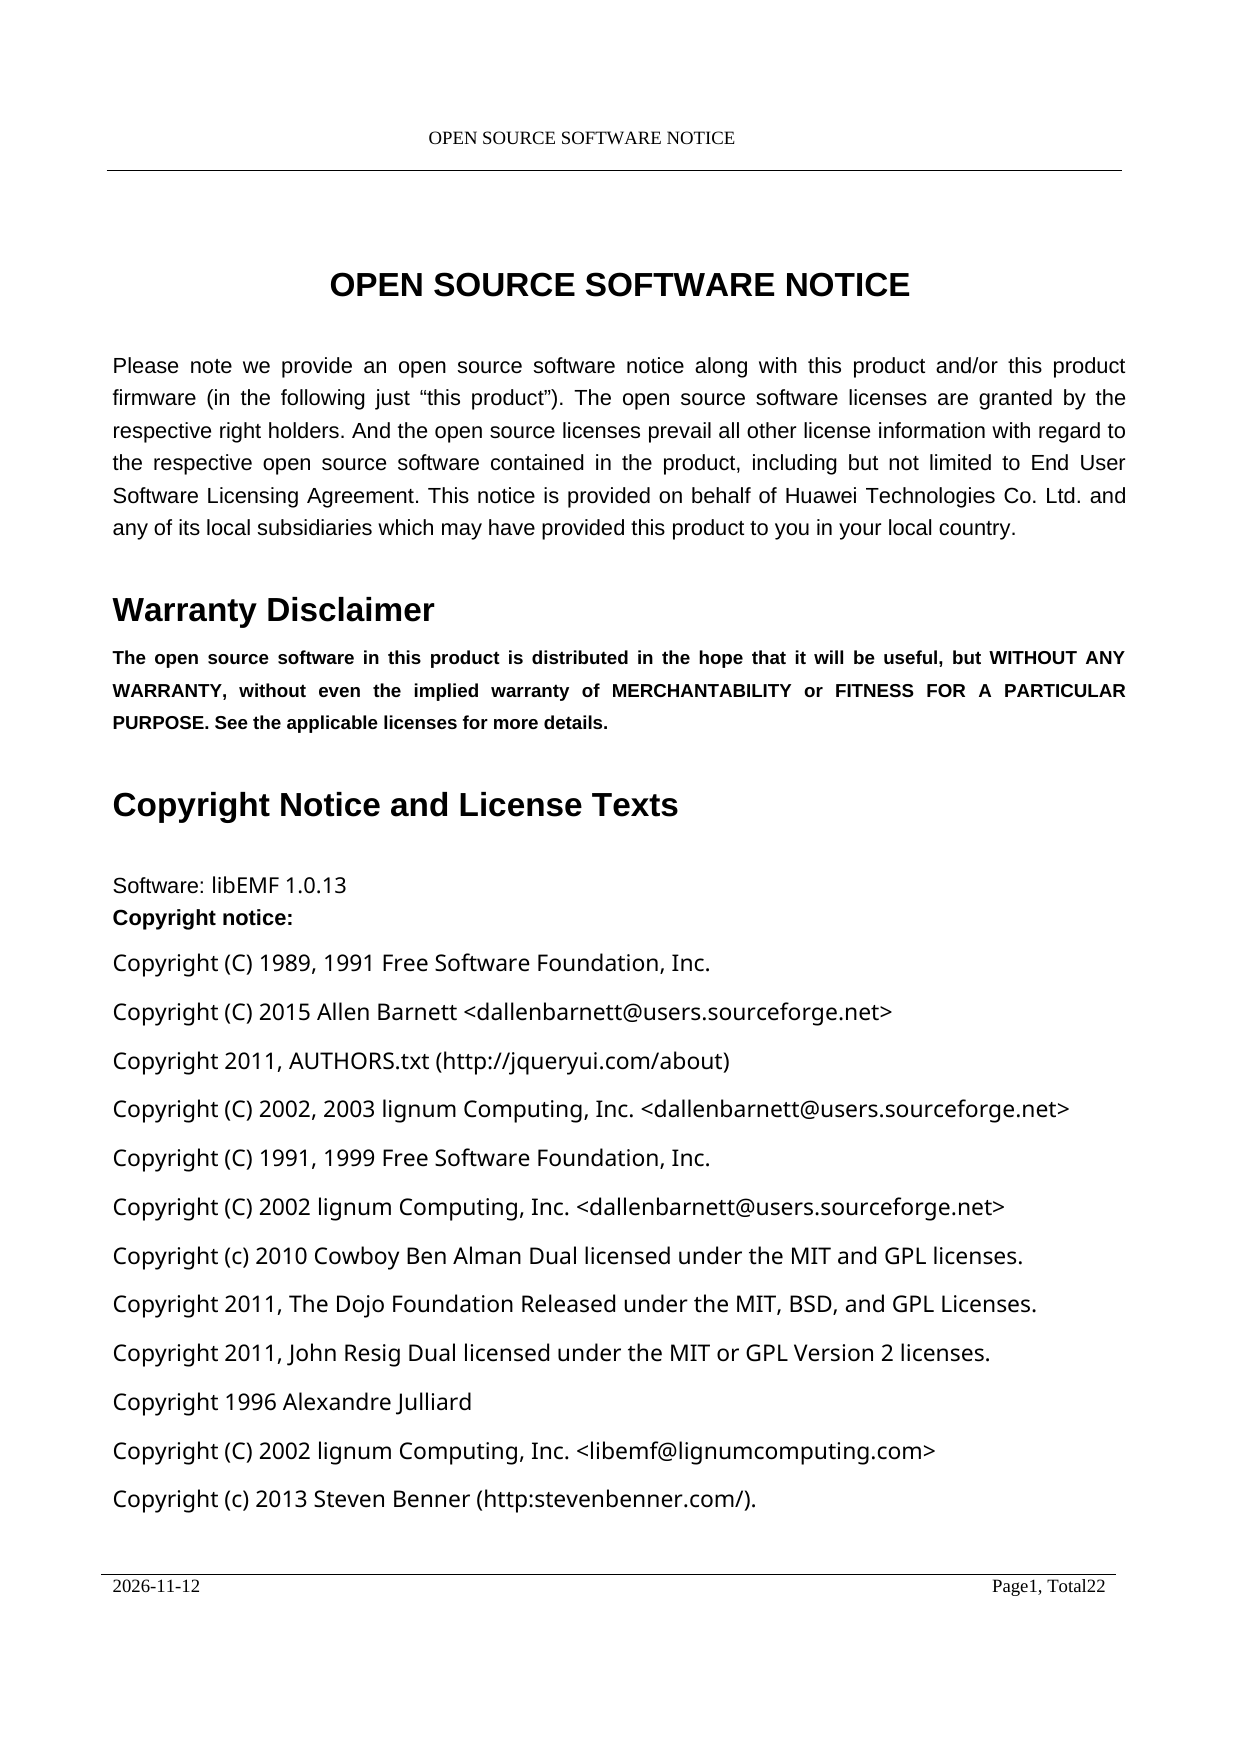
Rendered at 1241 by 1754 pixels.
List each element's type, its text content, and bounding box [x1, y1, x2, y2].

text The open source software in this product is distributed in the hope that it will be useful, but WITHOUT ANY WARRANTY, without even the implied warranty of MERCHANTABILITY or FITNESS FOR A PARTICULAR PURPOSE. See the applicable licenses for more details. [112, 641, 1128, 739]
text Software: libEMF 1.0.13 [112, 869, 1128, 901]
text Warranty Disclaimer [112, 576, 1128, 641]
text Copyright (C) 1989, 1991 Free Software Foundation, Inc. Copyright (C) 2015 Allen Barnett <dallenbarnett@users.sourceforge.net> Copyright 2011, AUTHORS.txt (http://jqueryui.com/about) Copyright (C) 2002, 2003 lignum Computing, Inc. <dallenbarnett@users.sourceforge.net> Copyright (C) 1991, 1999 Free Software Foundation, Inc. Copyright (C) 2002 lignum Computing, Inc. <dallenbarnett@users.sourceforge.net> Copyright (c) 2010 Cowboy Ben Alman Dual licensed under the MIT and GPL licenses. Copyright 2011, The Dojo Foundation Released under the MIT, BSD, and GPL Licenses. Copyright 2011, John Resig Dual licensed under the MIT or GPL Version 2 licenses. Copyright 1996 Alexandre Julliard Copyright (C) 2002 lignum Computing, Inc. <libemf@lignumcomputing.com> Copyright (c) 2013 Steven Benner (http:stevenbenner.com/). [112, 947, 1128, 1564]
text Please note we provide an open source software notice along with this product and/or this product firmware (in the following just “this product”). The open source software licenses are granted by the respective right holders. And the open source licenses prevail all other license information with regard to the respective open source software contained in the product, including but not limited to End User Software Licensing Agreement. This notice is provided on behalf of Huawei Technologies Co. Ltd. and any of its local subsidiaries which may have provided this product to you in your local country. [112, 349, 1128, 544]
text Copyright Notice and License Texts [112, 771, 1128, 836]
text Copyright notice: [112, 901, 1128, 934]
text OPEN SOURCE SOFTWARE NOTICE [112, 251, 1128, 316]
